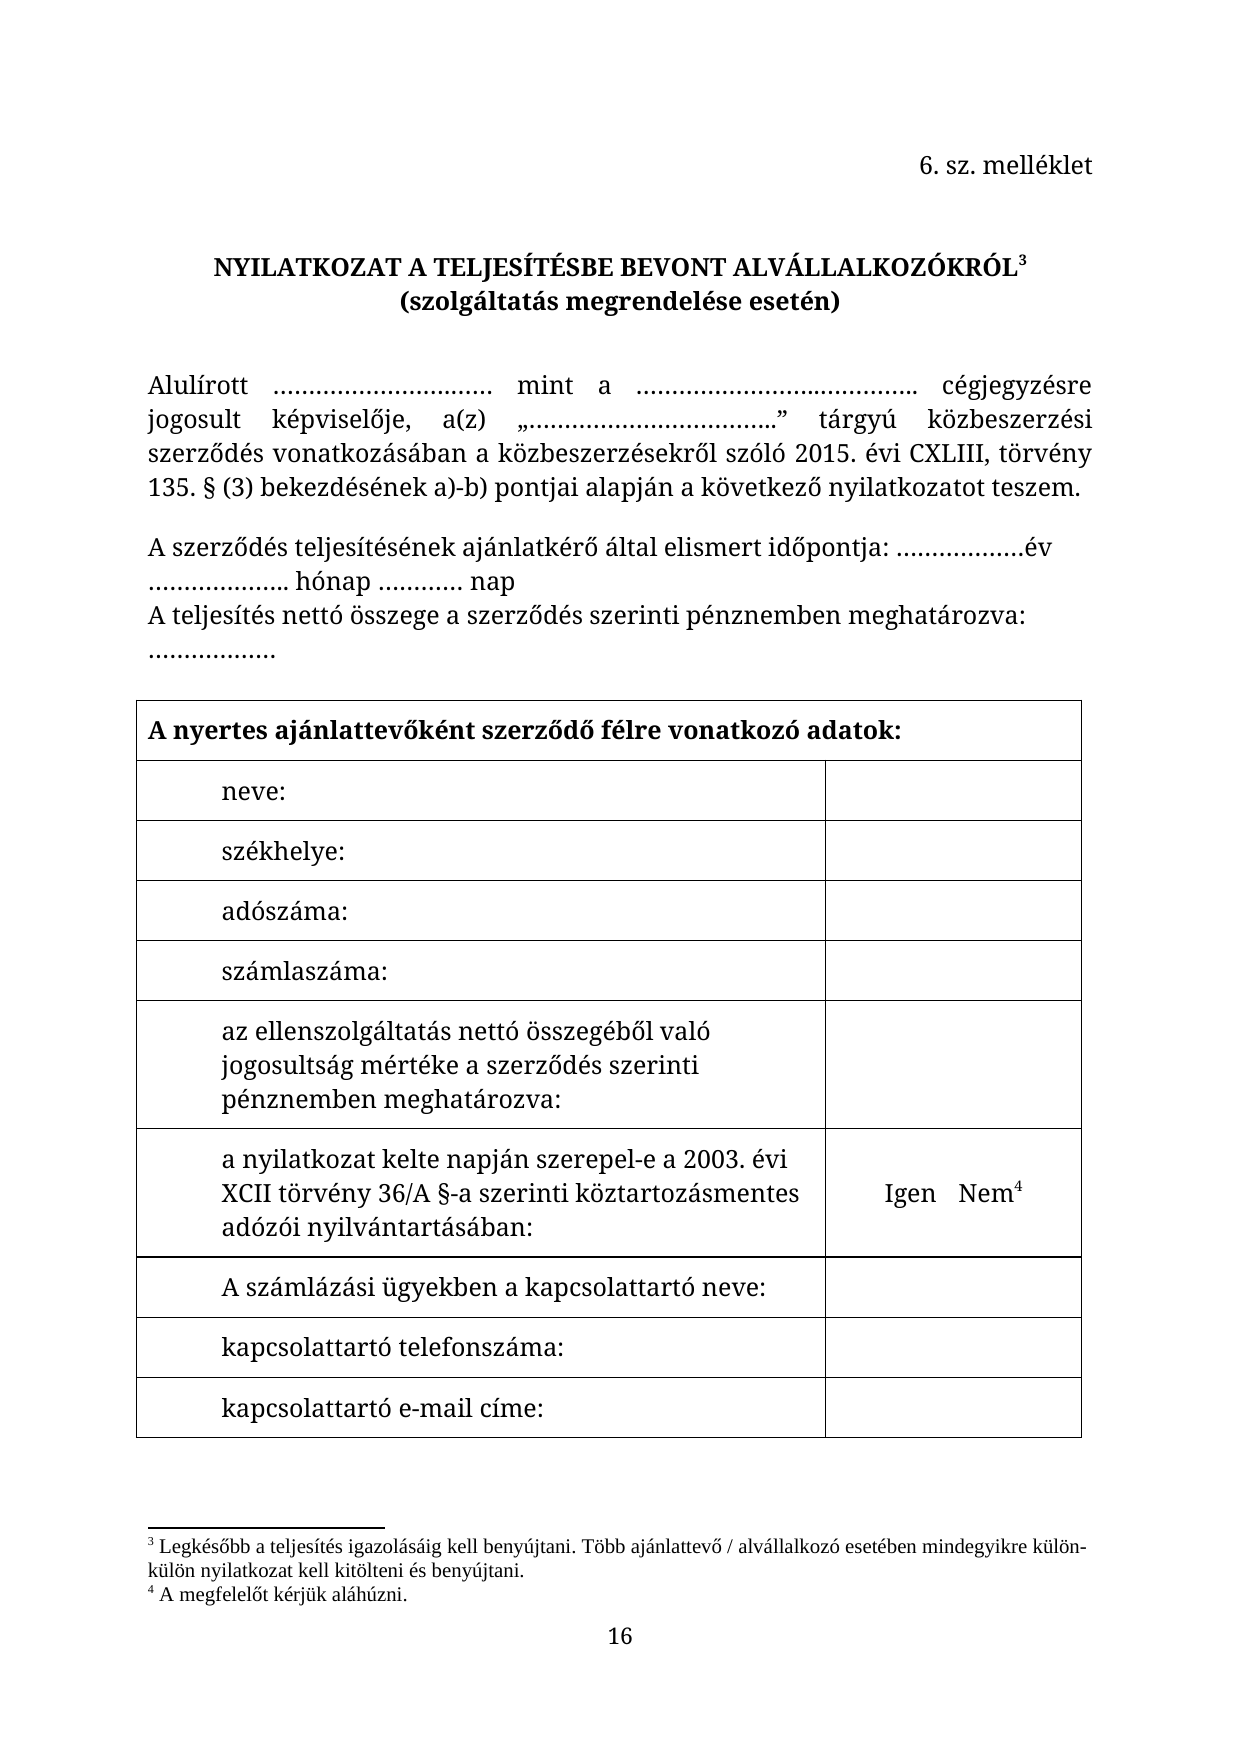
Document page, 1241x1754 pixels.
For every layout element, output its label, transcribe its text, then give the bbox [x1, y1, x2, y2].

text NYILATKOZAT A TELJESÍTÉSBE BEVONT ALVÁLLALKOZÓKRÓL (szolgáltatás megrendelése esetén) [148, 250, 1093, 318]
table_cell [826, 1378, 1081, 1437]
table_cell számlaszáma: [137, 941, 825, 1000]
table_cell A számlázási ügyekben a kapcsolattartó neve: [137, 1258, 825, 1317]
text A teljesítés nettó összege a szerződés szerinti pénznemben meghatározva: ……………… [148, 597, 1093, 665]
table_cell kapcsolattartó e-mail címe: [137, 1378, 825, 1437]
table_cell az ellenszolgáltatás nettó összegéből való jogosultság mértéke a szerződés szerinti pénznemben meghatározva: [137, 1001, 825, 1128]
table_cell Igen Nem [826, 1129, 1081, 1256]
table_cell székhelye: [137, 821, 825, 880]
table_cell neve: [137, 761, 825, 820]
table_cell kapcsolattartó telefonszáma: [137, 1318, 825, 1377]
table_cell [826, 881, 1081, 940]
table_cell [826, 821, 1081, 880]
text A szerződés teljesítésének ajánlatkérő által elismert időpontja: ………………év ……………….. hónap ………… nap [148, 529, 1093, 597]
table_cell [826, 1258, 1081, 1317]
table_cell adószáma: [137, 881, 825, 940]
table_header A nyertes ajánlattevőként szerződő félre vonatkozó adatok: [137, 701, 1081, 759]
text Alulírott …………………….…… mint a ……………………..………….. cégjegyzésre jogosult képviselője, a(z) „……………………………..” tárgyú közbeszerzési szerződés vonatkozásában a közbeszerzésekről szóló 2015. évi CXLIII, törvény 135. § (3) bekezdésének a)-b) pontjai alapján a következő nyilatkozatot teszem. [148, 368, 1093, 504]
text 6. sz. melléklet [148, 148, 1093, 182]
table_cell a nyilatkozat kelte napján szerepel-e a 2003. évi XCII törvény 36/A §-a szerinti köztartozásmentes adózói nyilvántartásában: [137, 1129, 825, 1256]
table_cell [826, 941, 1081, 1000]
table_cell [826, 1318, 1081, 1377]
table_cell [826, 761, 1081, 820]
table_cell [826, 1001, 1081, 1128]
